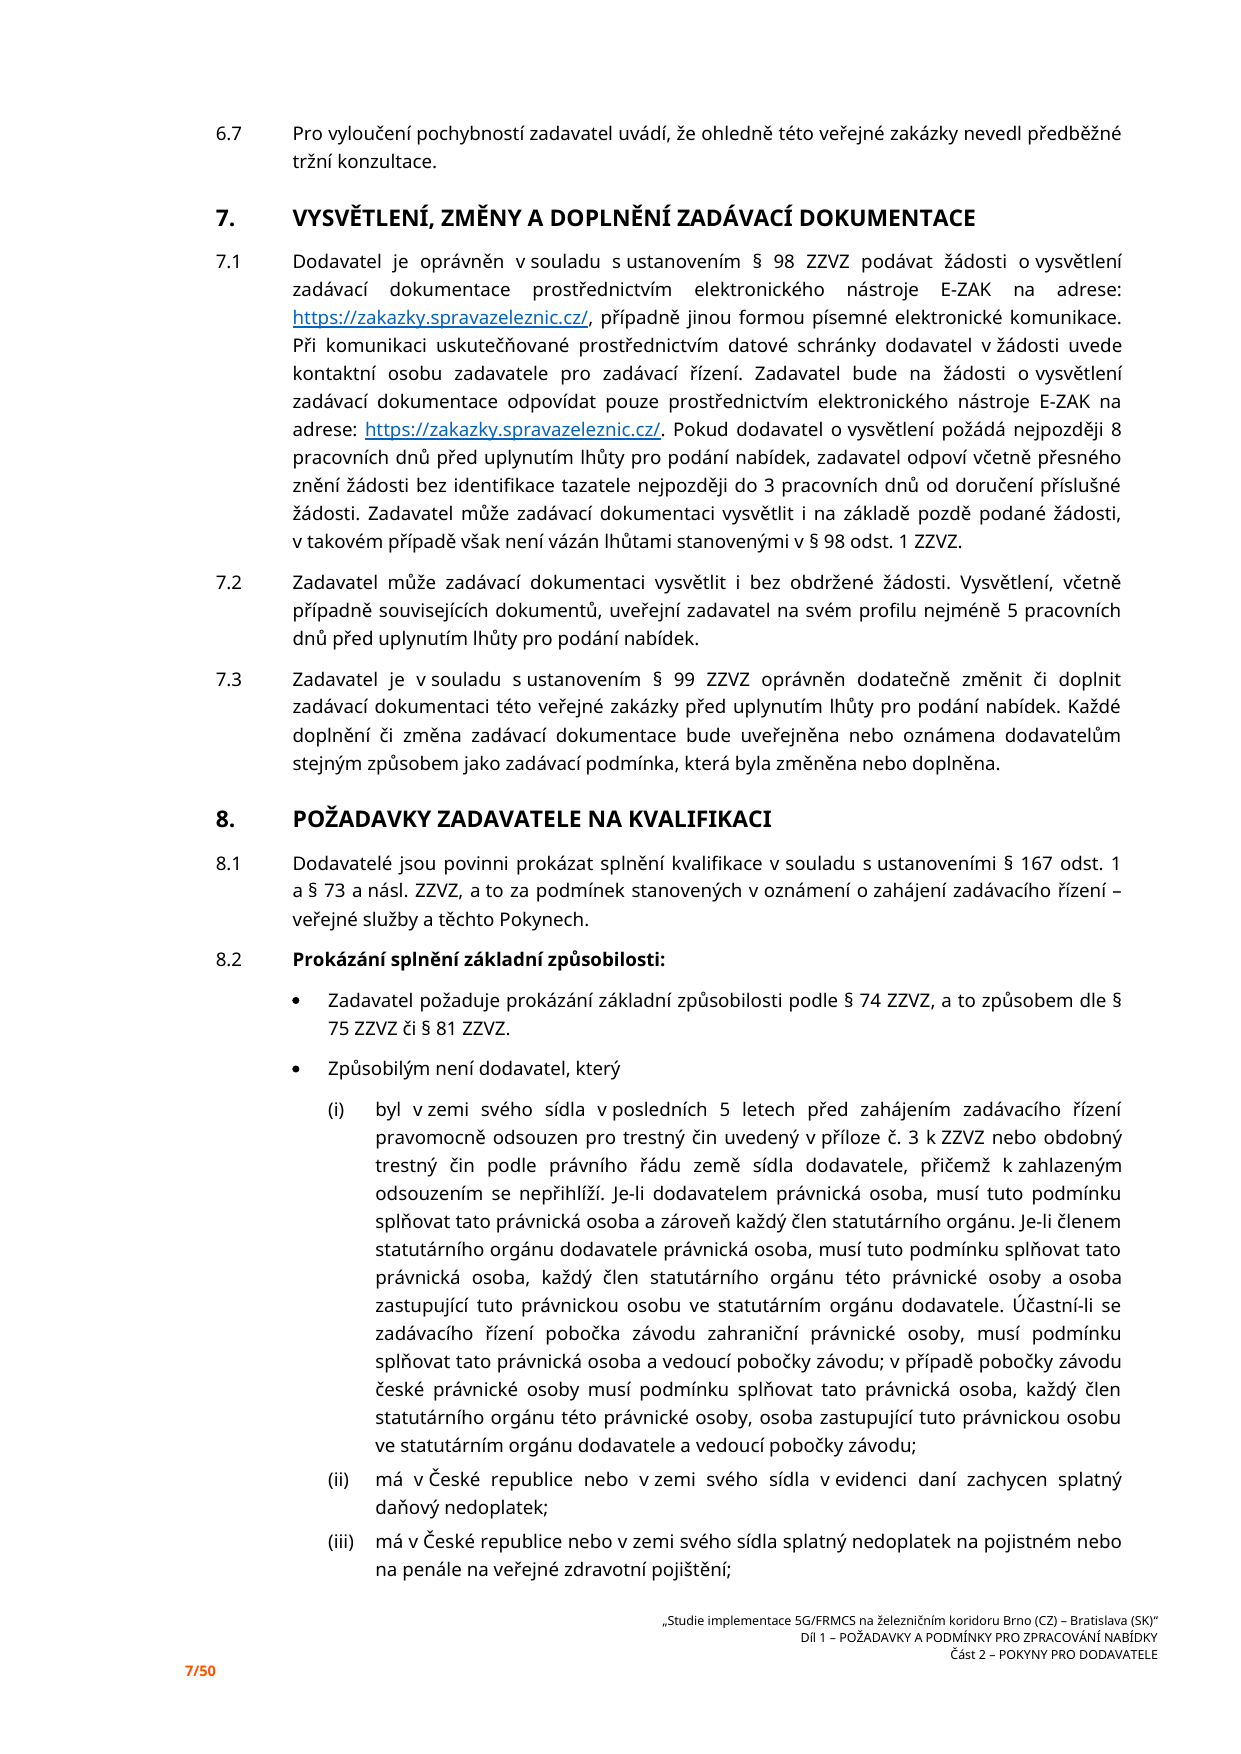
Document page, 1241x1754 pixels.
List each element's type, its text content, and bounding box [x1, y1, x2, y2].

text Zadavatel požaduje prokázání základní způsobilosti podle § 74 ZZVZ, a to způsobem dle § 75 ZZVZ či § 81 ZZVZ. [292, 987, 1122, 1040]
text má v České republice nebo v zemi svého sídla v evidenci daní zachycen splatný daňový nedoplatek; [328, 1466, 1122, 1520]
text POŽADAVKY ZADAVATELE NA KVALIFIKACI [216, 803, 1122, 834]
text Dodavatel je oprávněn v souladu s ustanovením § 98 ZZVZ podávat žádosti o vysvětlení zadávací dokumentace prostřednictvím elektronického nástroje E-ZAK na adrese: https://zakazky.spravazeleznic.cz/, případně jinou formou písemné elektronické komunikace. Při komunikaci uskutečňované prostřednictvím datové schránky dodavatel v žádosti uvede kontaktní osobu zadavatele pro zadávací řízení. Zadavatel bude na žádosti o vysvětlení zadávací dokumentace odpovídat pouze prostřednictvím elektronického nástroje E-ZAK na adrese: https://zakazky.spravazeleznic.cz/. Pokud dodavatel o vysvětlení požádá nejpozději 8 pracovních dnů před uplynutím lhůty pro podání nabídek, zadavatel odpoví včetně přesného znění žádosti bez identifikace tazatele nejpozději do 3 pracovních dnů od doručení příslušné žádosti. Zadavatel může zadávací dokumentaci vysvětlit i na základě pozdě podané žádosti, v takovém případě však není vázán lhůtami stanovenými v § 98 odst. 1 ZZVZ. [216, 248, 1122, 554]
text má v České republice nebo v zemi svého sídla splatný nedoplatek na pojistném nebo na penále na veřejné zdravotní pojištění; [328, 1529, 1122, 1582]
text Pro vyloučení pochybností zadavatel uvádí, že ohledně této veřejné zakázky nevedl předběžné tržní konzultace. [216, 121, 1122, 174]
text Zadavatel je v souladu s ustanovením § 99 ZZVZ oprávněn dodatečně změnit či doplnit zadávací dokumentaci této veřejné zakázky před uplynutím lhůty pro podání nabídek. Každé doplnění či změna zadávací dokumentace bude uveřejněna nebo oznámena dodavatelům stejným způsobem jako zadávací podmínka, která byla změněna nebo doplněna. [216, 666, 1122, 775]
text Způsobilým není dodavatel, který [292, 1055, 1122, 1081]
text Dodavatelé jsou povinni prokázat splnění kvalifikace v souladu s ustanoveními § 167 odst. 1 a § 73 a násl. ZZVZ, a to za podmínek stanovených v oznámení o zahájení zadávacího řízení – veřejné služby a těchto Pokynech. [216, 850, 1122, 931]
text Prokázání splnění základní způsobilosti: [216, 946, 1122, 972]
text Zadavatel může zadávací dokumentaci vysvětlit i bez obdržené žádosti. Vysvětlení, včetně případně souvisejících dokumentů, uveřejní zadavatel na svém profilu nejméně 5 pracovních dnů před uplynutím lhůty pro podání nabídek. [216, 569, 1122, 651]
text byl v zemi svého sídla v posledních 5 letech před zahájením zadávacího řízení pravomocně odsouzen pro trestný čin uvedený v příloze č. 3 k ZZVZ nebo obdobný trestný čin podle právního řádu země sídla dodavatele, přičemž k zahlazeným odsouzením se nepřihlíží. Je-li dodavatelem právnická osoba, musí tuto podmínku splňovat tato právnická osoba a zároveň každý člen statutárního orgánu. Je-li členem statutárního orgánu dodavatele právnická osoba, musí tuto podmínku splňovat tato právnická osoba, každý člen statutárního orgánu této právnické osoby a osoba zastupující tuto právnickou osobu ve statutárním orgánu dodavatele. Účastní-li se zadávacího řízení pobočka závodu zahraniční právnické osoby, musí podmínku splňovat tato právnická osoba a vedoucí pobočky závodu; v případě pobočky závodu české právnické osoby musí podmínku splňovat tato právnická osoba, každý člen statutárního orgánu této právnické osoby, osoba zastupující tuto právnickou osobu ve statutárním orgánu dodavatele a vedoucí pobočky závodu; [328, 1096, 1122, 1458]
text VYSVĚTLENÍ, ZMĚNY a DOPLNĚNÍ ZADÁVACÍ DOKUMENTACE [216, 202, 1122, 233]
